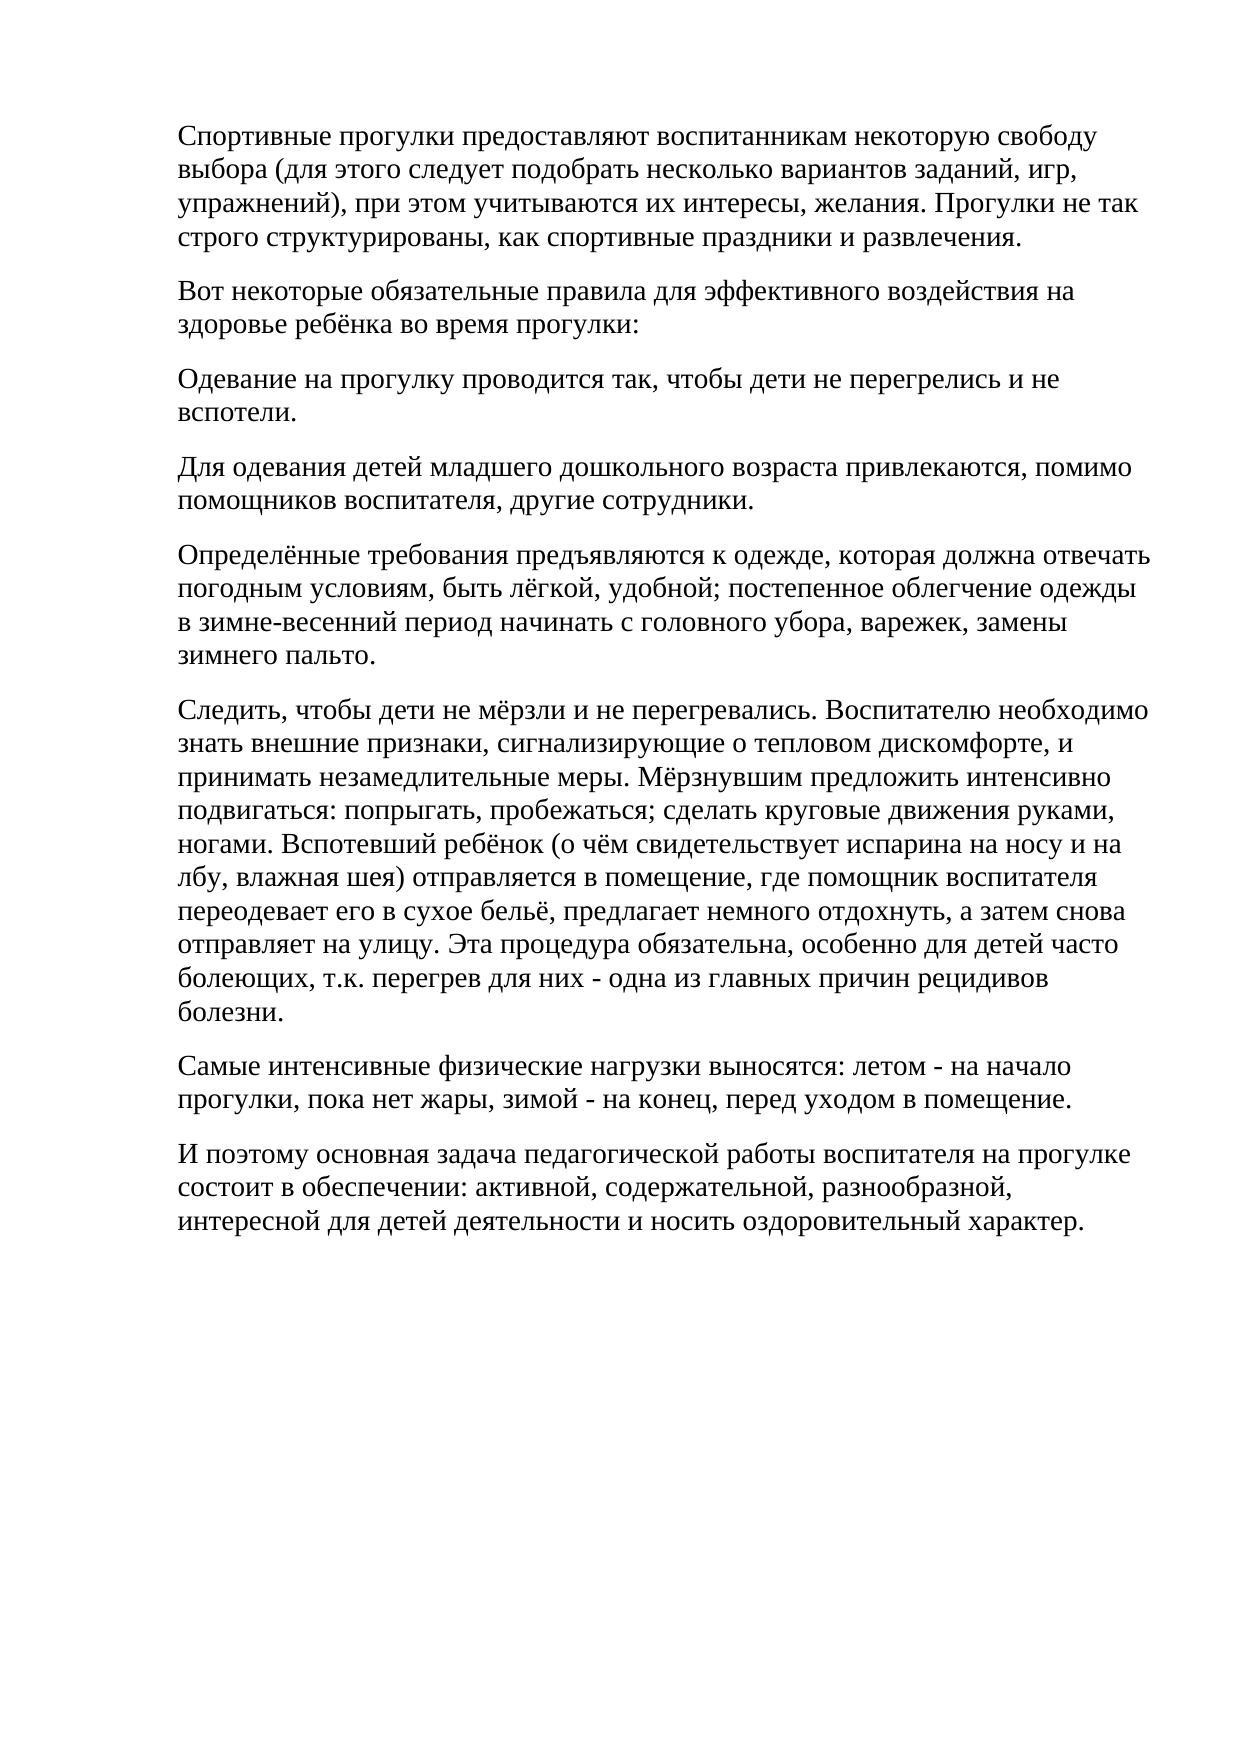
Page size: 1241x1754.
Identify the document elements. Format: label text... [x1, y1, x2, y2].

text Спортивные прогулки предоставляют воспитанникам некоторую свободу выбора (для этого следует подобрать несколько вариантов заданий, игр, упражнений), при этом учитываются их интересы, желания. Прогулки не так строго структурированы, как спортивные праздники и развлечения. [177, 118, 1152, 252]
text Вот некоторые обязательные правила для эффективного воздействия на здоровье ребёнка во время прогулки: [177, 273, 1152, 340]
text Самые интенсивные физические нагрузки выносятся: летом - на начало прогулки, пока нет жары, зимой - на конец, перед уходом в помещение. [177, 1048, 1152, 1115]
text Следить, чтобы дети не мёрзли и не перегревались. Воспитателю необходимо знать внешние признаки, сигнализирующие о тепловом дискомфорте, и принимать незамедлительные меры. Мёрзнувшим предложить интенсивно подвигаться: попрыгать, пробежаться; сделать круговые движения руками, ногами. Вспотевший ребёнок (о чём свидетельствует испарина на носу и на лбу, влажная шея) отправляется в помещение, где помощник воспитателя переодевает его в сухое бельё, предлагает немного отдохнуть, а затем снова отправляет на улицу. Эта процедура обязательна, особенно для детей часто болеющих, т.к. перегрев для них - одна из главных причин рецидивов болезни. [177, 692, 1152, 1027]
text Одевание на прогулку проводится так, чтобы дети не перегрелись и не вспотели. [177, 361, 1152, 428]
text Для одевания детей младшего дошкольного возраста привлекаются, помимо помощников воспитателя, другие сотрудники. [177, 449, 1152, 516]
text Определённые требования предъявляются к одежде, которая должна отвечать погодным условиям, быть лёгкой, удобной; постепенное облегчение одежды в зимне-весенний период начинать с головного убора, варежек, замены зимнего пальто. [177, 537, 1152, 671]
text И поэтому основная задача педагогической работы воспитателя на прогулке состоит в обеспечении: активной, содержательной, разнообразной, интересной для детей деятельности и носить оздоровительный характер. [177, 1136, 1152, 1237]
